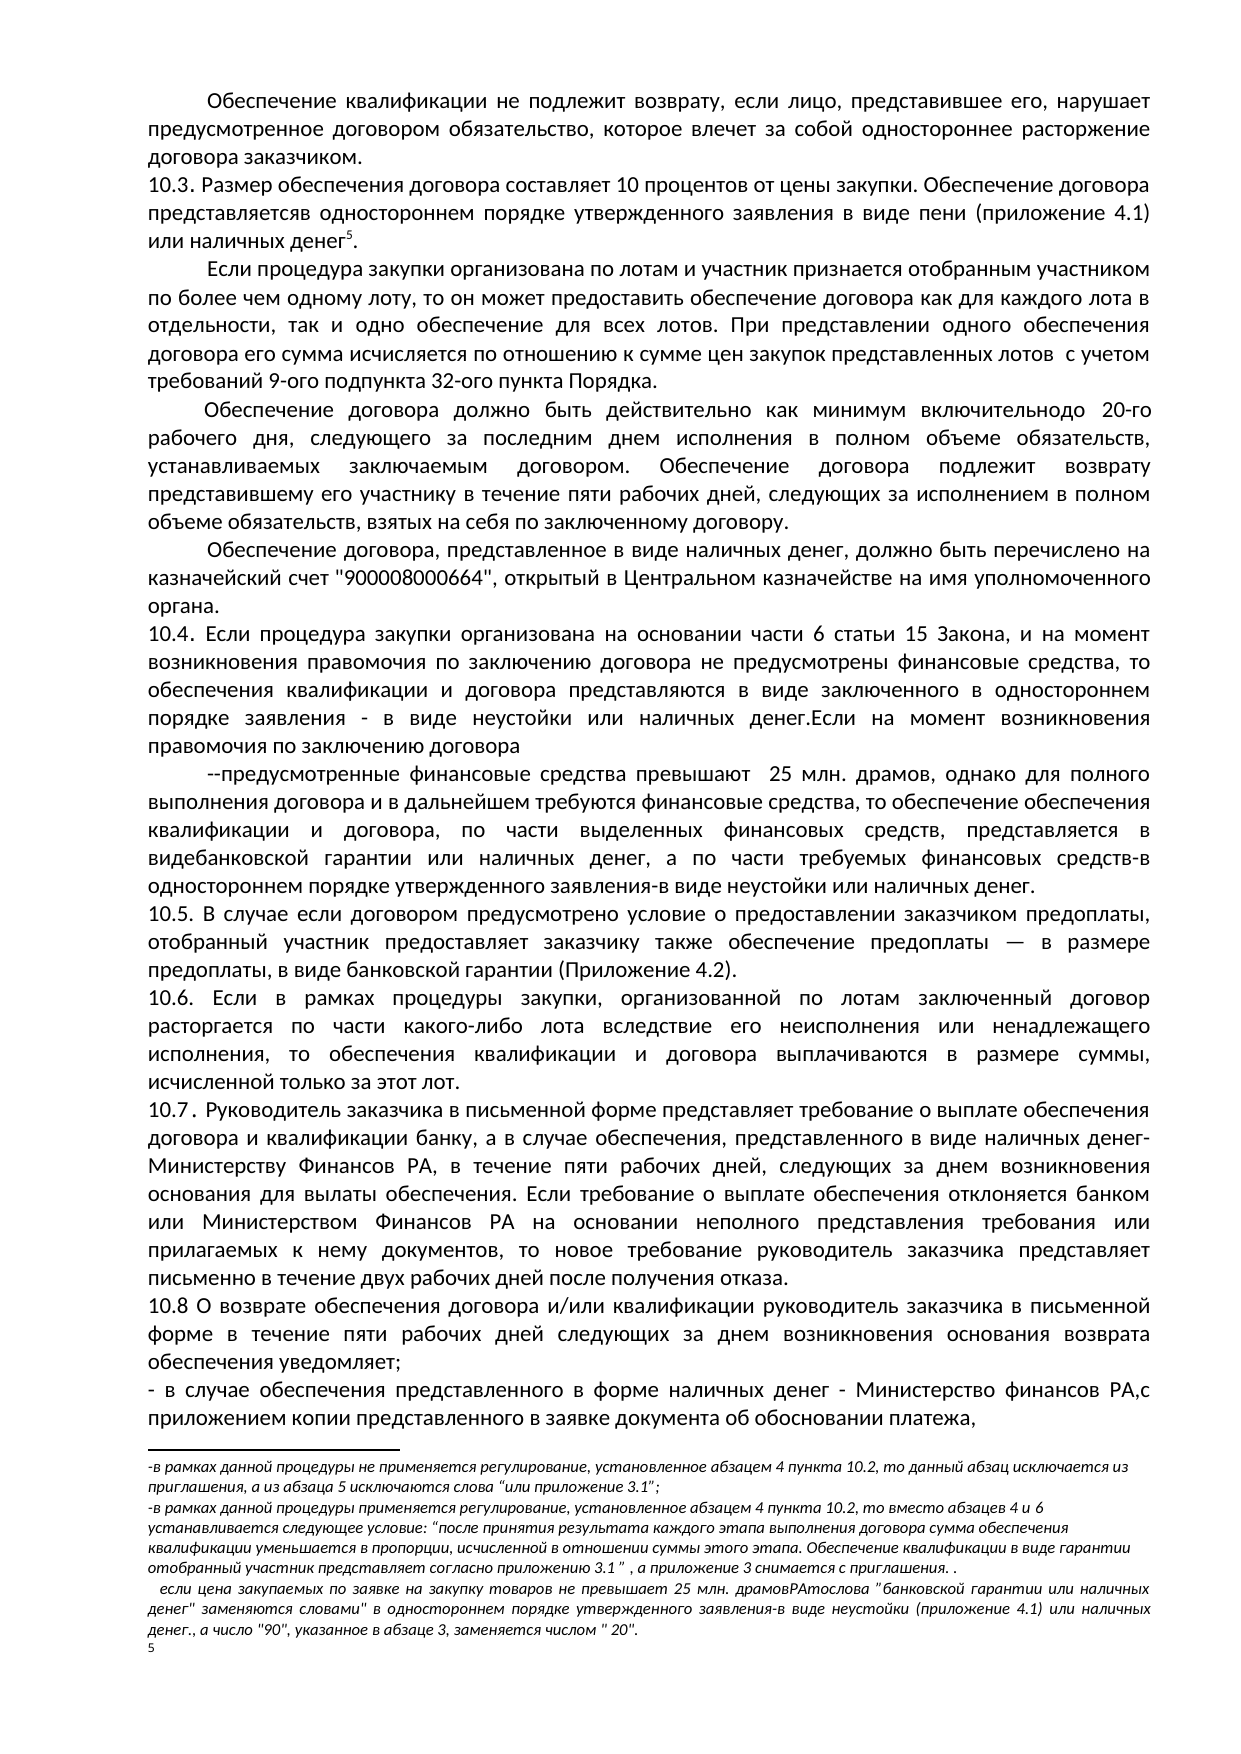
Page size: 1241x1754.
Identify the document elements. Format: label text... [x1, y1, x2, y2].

text 10.8 О возврате обеспечения договора и/или квалификации руководитель заказчика в письменной форме в течение пяти рабочих дней следующих за днем возникновения основания возврата обеспечения уведомляет; [148, 1291, 1152, 1375]
text 10.3․ Размер обеспечения договора составляет 10 процентов от цены закупки. Обеспечение договора представляетсяв одностороннем порядке утвержденного заявления в виде пени (приложение 4.1) или наличных денег. [148, 171, 1152, 254]
text 10.5. В случае если договором предусмотрено условие о предоставлении заказчиком предоплаты, отобранный участник предоставляет заказчику также обеспечение предоплаты — в размере предоплаты, в виде банковской гарантии (Приложение 4.2). [148, 899, 1152, 983]
text --предусмотренные финансовые средства превышают 25 млн. драмов, однако для полного выполнения договора и в дальнейшем требуются финансовые средства, то обеспечение обеспечения квалификации и договора, по части выделенных финансовых средств, представляется в видебанковской гарантии или наличных денег, а по части требуемых финансовых средств-в одностороннем порядке утвержденного заявления-в виде неустойки или наличных денег. [148, 759, 1152, 899]
text Если процедура закупки организована по лотам и участник признается отобранным участником по более чем одному лоту, то он может предоставить обеспечение договора как для каждого лота в отдельности, так и одно обеспечение для всех лотов. При представлении одного обеспечения договора его сумма исчисляется по отношению к сумме цен закупок представленных лотов с учетом требований 9-ого подпункта 32-ого пункта Порядка. [148, 254, 1152, 395]
text Обеспечение договора, представленное в виде наличных денег, должно быть перечислено на казначейский счет "900008000664", открытый в Центральном казначействе на имя уполномоченного органа. [148, 535, 1152, 619]
text Обеспечение квалификации не подлежит возврату, если лицо, представившее его, нарушает предусмотренное договором обязательство, которое влечет за собой одностороннее расторжение договора заказчиком. [148, 86, 1152, 171]
text 10.4․ Если процедура закупки организована на основании части 6 статьи 15 Закона, и на момент возникновения правомочия по заключению договора не предусмотрены финансовые средства, то обеспечения квалификации и договора представляются в виде заключенного в одностороннем порядке заявления - в виде неустойки или наличных денег.Если на момент возникновения правомочия по заключению договора [148, 619, 1152, 759]
text Обеспечение договора должно быть действительно как минимум включительнодо 20-го рабочего дня, следующего за последним днем исполнения в полном объеме обязательств, устанавливаемых заключаемым договором. Обеспечение договора подлежит возврату представившему его участнику в течение пяти рабочих дней, следующих за исполнением в полном объеме обязательств, взятых на себя по заключенному договору. [148, 395, 1152, 535]
text 10.7․ Руководитель заказчика в письменной форме представляет требование о выплате обеспечения договора и квалификации банку, а в случае обеспечения, представленного в виде наличных денег- Министерству Финансов РА, в течение пяти рабочих дней, следующих за днем возникновения основания для вылаты обеспечения. Если требование о выплате обеспечения отклоняется банком или Министерством Финансов РА на основании неполного представления требования или прилагаемых к нему документов, то новое требование руководитель заказчика представляет письменно в течение двух рабочих дней после получения отказа. [148, 1095, 1152, 1291]
text - в случае обеспечения представленного в форме наличных денег - Министерство финансов РА,с приложением копии представленного в заявке документа об обосновании платежа, [148, 1375, 1152, 1431]
text 10.6. Если в рамках процедуры закупки, организованной по лотам заключенный договор расторгается по части какого-либо лота вследствие его неисполнения или ненадлежащего исполнения, то обеспечения квалификации и договора выплачиваются в размере суммы, исчисленной только за этот лот. [148, 983, 1152, 1095]
